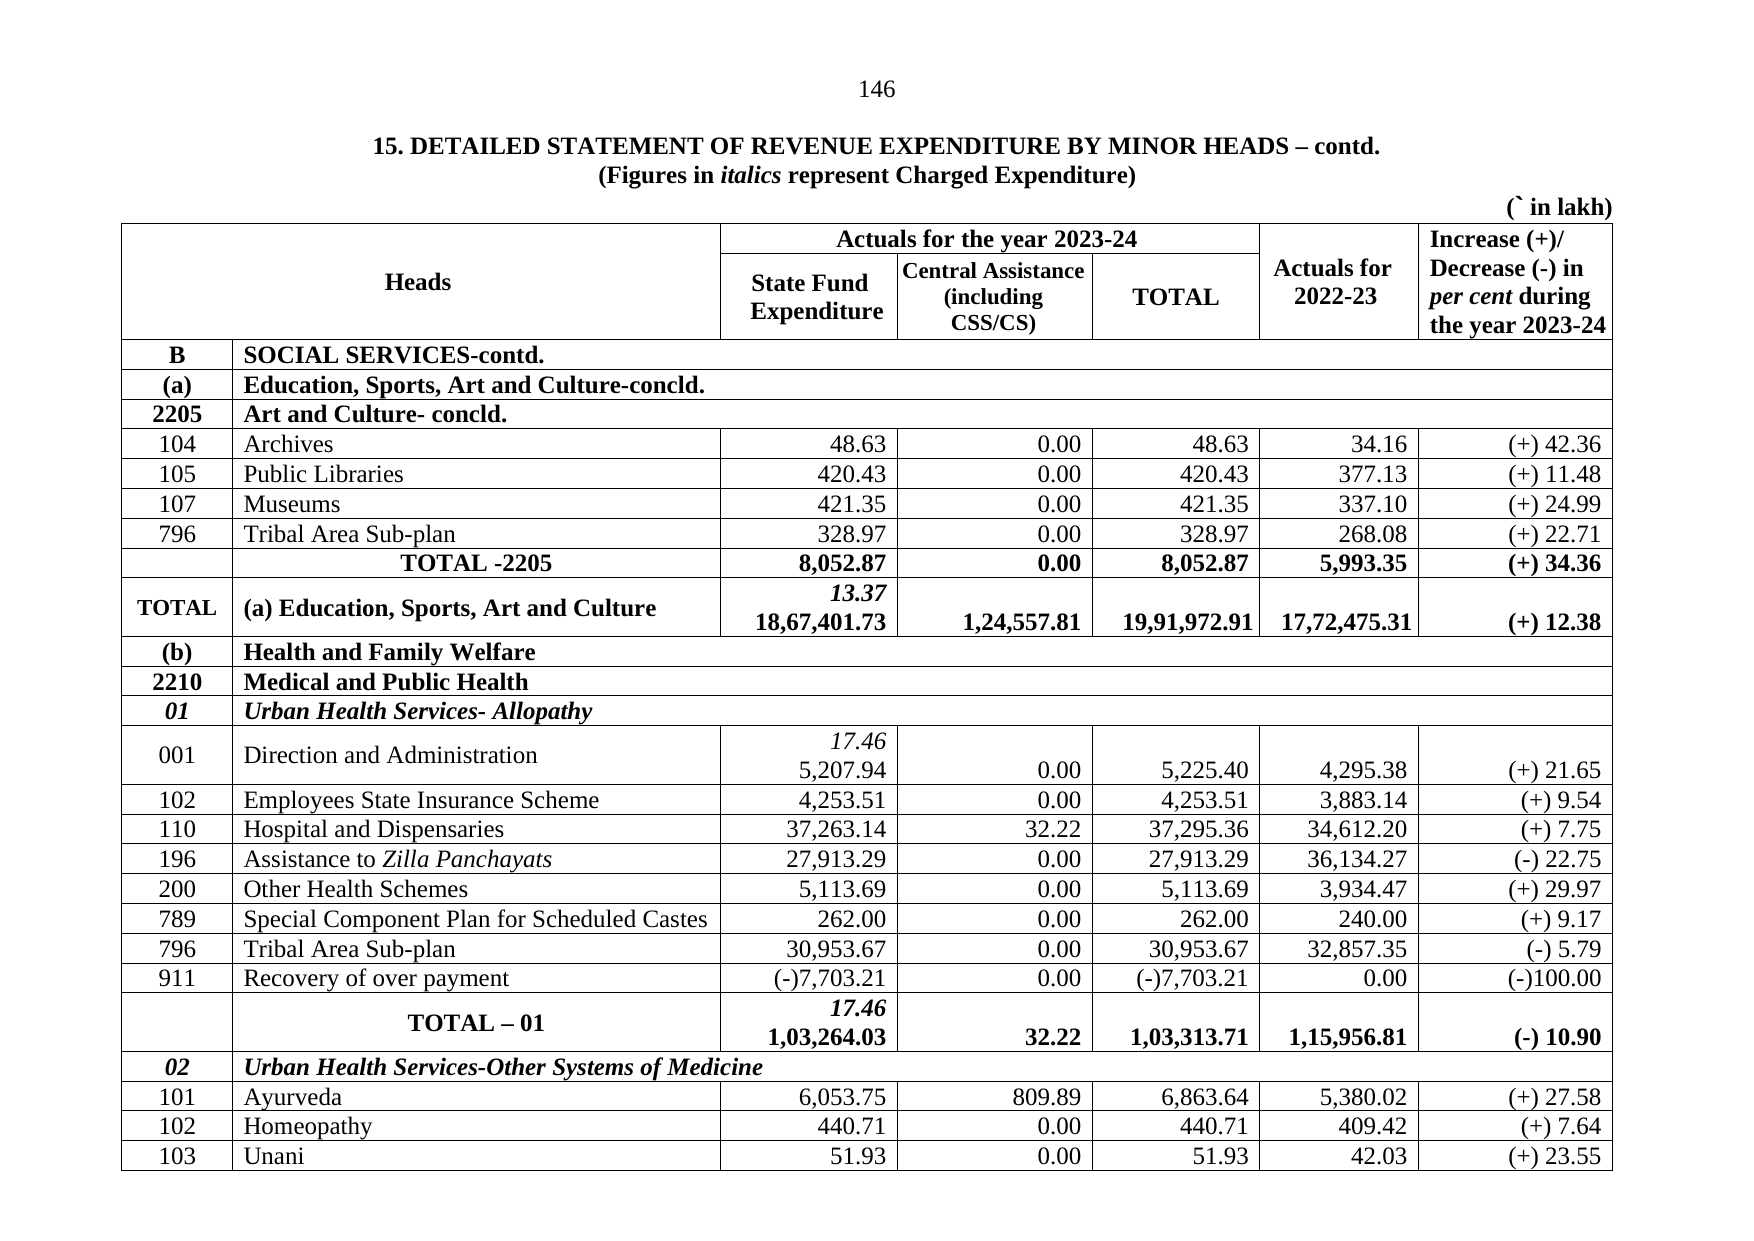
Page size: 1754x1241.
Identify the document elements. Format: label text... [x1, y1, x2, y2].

table_cell 440.71 [721, 1111, 897, 1140]
table_cell 328.97 [1093, 519, 1259, 547]
table_cell 102 [122, 1111, 232, 1140]
table_cell 30,953.67 [1093, 934, 1259, 962]
table_cell 2205 [122, 400, 232, 428]
table_cell Central Assistance (including CSS/CS) [898, 254, 1092, 339]
table_cell 196 [122, 844, 232, 873]
table_cell 27,913.29 [1093, 844, 1259, 873]
table_cell 911 [122, 964, 232, 992]
table_cell 51.93 [1093, 1141, 1259, 1170]
table_cell (+) 9.54 [1419, 785, 1612, 813]
table_cell 48.63 [721, 429, 897, 458]
table_cell Assistance to Zilla Panchayats [233, 844, 720, 873]
table_cell 0.00 [898, 489, 1092, 518]
table_cell Hospital and Dispensaries [233, 815, 720, 843]
table_cell [122, 993, 232, 1051]
table_cell 421.35 [1093, 489, 1259, 518]
table_cell Direction and Administration [233, 726, 720, 784]
table_cell 6,053.75 [721, 1082, 897, 1110]
table_cell Ayurveda [233, 1082, 720, 1110]
table_cell (-)100.00 [1419, 964, 1612, 992]
table_cell 13.37 18,67,401.73 [721, 578, 897, 636]
table_cell Art and Culture- concld. [233, 400, 1612, 428]
table_cell 409.42 [1260, 1111, 1418, 1140]
table_cell 27,913.29 [721, 844, 897, 873]
table_cell 1,15,956.81 [1260, 993, 1418, 1051]
table_cell 328.97 [721, 519, 897, 547]
table_cell 0.00 [898, 785, 1092, 813]
table_cell (-) 5.79 [1419, 934, 1612, 962]
table_cell 0.00 [898, 964, 1092, 992]
text 15. DETAILED STATEMENT OF REVENUE EXPENDITURE BY MINOR HEADS – contd. [169, 131, 1584, 160]
table_cell 1,03,313.71 [1093, 993, 1259, 1051]
table_header Actuals for the year 2023-24 [721, 224, 1259, 253]
table_cell 337.10 [1260, 489, 1418, 518]
table_header Actuals for 2022-23 [1260, 224, 1418, 339]
table_cell TOTAL [122, 578, 232, 636]
table_cell Museums [233, 489, 720, 518]
table_cell (+) 42.36 [1419, 429, 1612, 458]
table_cell 1,24,557.81 [898, 578, 1092, 636]
table_header Increase (+)/ Decrease (-) in per cent during the year 2023-24 [1419, 224, 1612, 339]
table_cell (-)7,703.21 [1093, 964, 1259, 992]
table_cell (+) 11.48 [1419, 459, 1612, 488]
table_cell 3,934.47 [1260, 874, 1418, 903]
table_cell 200 [122, 874, 232, 903]
table_cell 0.00 [898, 874, 1092, 903]
table_cell 02 [122, 1052, 232, 1081]
table_cell (-) 10.90 [1419, 993, 1612, 1051]
table_cell 4,253.51 [721, 785, 897, 813]
table_cell 4,295.38 [1260, 726, 1418, 784]
table_cell 4,253.51 [1093, 785, 1259, 813]
table_cell [122, 549, 232, 577]
table_cell 377.13 [1260, 459, 1418, 488]
table_cell 796 [122, 934, 232, 962]
table_cell 262.00 [721, 904, 897, 933]
table_cell TOTAL – 01 [233, 993, 720, 1051]
table_cell 107 [122, 489, 232, 518]
table_cell 0.00 [898, 519, 1092, 547]
table_cell Unani [233, 1141, 720, 1170]
table_cell (+) 24.99 [1419, 489, 1612, 518]
table_cell 36,134.27 [1260, 844, 1418, 873]
table_cell Urban Health Services-Other Systems of Medicine [233, 1052, 1612, 1081]
table_cell (-)7,703.21 [721, 964, 897, 992]
table_cell 2210 [122, 667, 232, 695]
table_cell SOCIAL SERVICES-contd. [233, 340, 1612, 369]
table_cell 0.00 [898, 1111, 1092, 1140]
table_cell 0.00 [898, 1141, 1092, 1170]
table_cell 0.00 [898, 726, 1092, 784]
table_cell 420.43 [1093, 459, 1259, 488]
table_cell Archives [233, 429, 720, 458]
table_cell 8,052.87 [721, 549, 897, 577]
table_cell 789 [122, 904, 232, 933]
table_cell Urban Health Services- Allopathy [233, 696, 1612, 725]
table_cell 17.46 1,03,264.03 [721, 993, 897, 1051]
table_cell 104 [122, 429, 232, 458]
table_cell (-) 22.75 [1419, 844, 1612, 873]
table_cell 0.00 [898, 549, 1092, 577]
table_cell 0.00 [1260, 964, 1418, 992]
table_cell Tribal Area Sub-plan [233, 934, 720, 962]
table_cell 5,113.69 [1093, 874, 1259, 903]
text (` in lakh) [169, 189, 1612, 223]
table_cell (+) 27.58 [1419, 1082, 1612, 1110]
table_cell 420.43 [721, 459, 897, 488]
table_cell 110 [122, 815, 232, 843]
table_cell 19,91,972.91 [1093, 578, 1259, 636]
table_cell Special Component Plan for Scheduled Castes [233, 904, 720, 933]
table_cell Employees State Insurance Scheme [233, 785, 720, 813]
table_cell 102 [122, 785, 232, 813]
table_cell 42.03 [1260, 1141, 1418, 1170]
table_cell 6,863.64 [1093, 1082, 1259, 1110]
table_cell 268.08 [1260, 519, 1418, 547]
table_cell (a) Education, Sports, Art and Culture [233, 578, 720, 636]
table_cell 17.46 5,207.94 [721, 726, 897, 784]
table_cell (b) [122, 637, 232, 666]
table_cell 8,052.87 [1093, 549, 1259, 577]
table_cell (+) 7.64 [1419, 1111, 1612, 1140]
table_cell (+) 7.75 [1419, 815, 1612, 843]
table_cell 0.00 [898, 429, 1092, 458]
table_cell B [122, 340, 232, 369]
table_cell 01 [122, 696, 232, 725]
table_cell 30,953.67 [721, 934, 897, 962]
table_header Heads [122, 224, 720, 339]
table_cell (+) 34.36 [1419, 549, 1612, 577]
table_cell 262.00 [1093, 904, 1259, 933]
table_cell (+) 9.17 [1419, 904, 1612, 933]
table_cell 421.35 [721, 489, 897, 518]
table_cell (+) 12.38 [1419, 578, 1612, 636]
table_cell 240.00 [1260, 904, 1418, 933]
table_cell 440.71 [1093, 1111, 1259, 1140]
table_cell 103 [122, 1141, 232, 1170]
table_cell 0.00 [898, 844, 1092, 873]
table_cell 37,263.14 [721, 815, 897, 843]
table_cell 32,857.35 [1260, 934, 1418, 962]
table_cell 0.00 [898, 934, 1092, 962]
table_cell (+) 29.97 [1419, 874, 1612, 903]
table_cell (+) 23.55 [1419, 1141, 1612, 1170]
table_cell Recovery of over payment [233, 964, 720, 992]
table_cell 32.22 [898, 993, 1092, 1051]
table_cell (a) [122, 370, 232, 398]
table_cell Medical and Public Health [233, 667, 1612, 695]
table_cell TOTAL [1093, 254, 1259, 339]
table_cell Education, Sports, Art and Culture-concld. [233, 370, 1612, 398]
table_cell 5,225.40 [1093, 726, 1259, 784]
text (Figures in italics represent Charged Expenditure) [122, 160, 1612, 189]
table_cell 34,612.20 [1260, 815, 1418, 843]
table_cell 809.89 [898, 1082, 1092, 1110]
table_cell 5,380.02 [1260, 1082, 1418, 1110]
table_cell TOTAL -2205 [233, 549, 720, 577]
table_cell 17,72,475.31 [1260, 578, 1418, 636]
table_cell 105 [122, 459, 232, 488]
table_cell 34.16 [1260, 429, 1418, 458]
table_cell 5,113.69 [721, 874, 897, 903]
table_cell Public Libraries [233, 459, 720, 488]
table_cell (+) 21.65 [1419, 726, 1612, 784]
table_cell 48.63 [1093, 429, 1259, 458]
table_cell (+) 22.71 [1419, 519, 1612, 547]
table_cell State Fund Expenditure [721, 254, 897, 339]
table_cell 51.93 [721, 1141, 897, 1170]
table_cell 101 [122, 1082, 232, 1110]
table_cell 32.22 [898, 815, 1092, 843]
table_cell 3,883.14 [1260, 785, 1418, 813]
table_cell 0.00 [898, 459, 1092, 488]
table_cell Tribal Area Sub-plan [233, 519, 720, 547]
table_cell Other Health Schemes [233, 874, 720, 903]
table_cell 37,295.36 [1093, 815, 1259, 843]
table_cell Homeopathy [233, 1111, 720, 1140]
table_cell 0.00 [898, 904, 1092, 933]
table_cell 001 [122, 726, 232, 784]
table_cell 796 [122, 519, 232, 547]
table_cell Health and Family Welfare [233, 637, 1612, 666]
table_cell 5,993.35 [1260, 549, 1418, 577]
